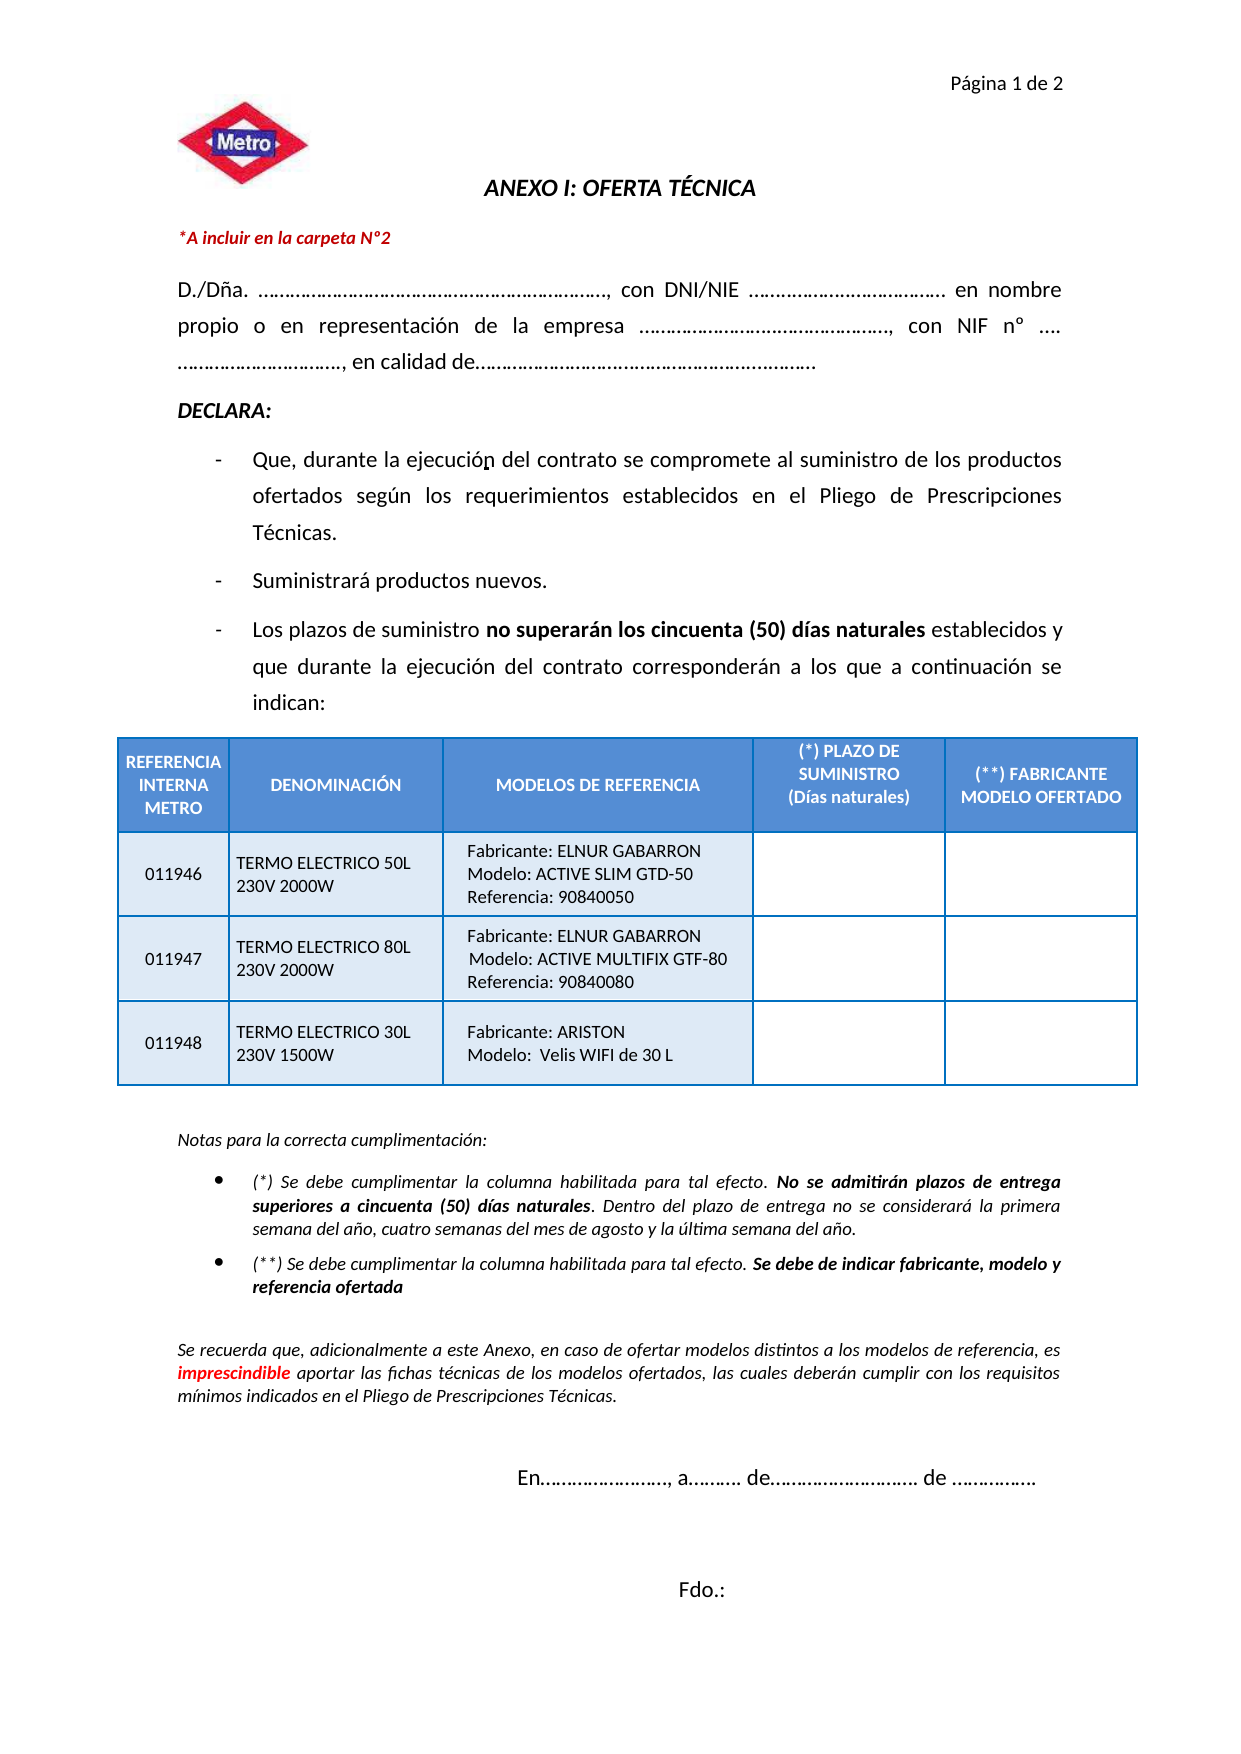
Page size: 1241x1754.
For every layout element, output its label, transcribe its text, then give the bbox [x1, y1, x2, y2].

table_cell [946, 1002, 1136, 1084]
table_cell 011946 [119, 833, 228, 915]
text Se recuerda que, adicionalmente a este Anexo, en caso de ofertar modelos distintos a los modelos de referencia, es imprescindible aportar las fichas técnicas de los modelos ofertados, las cuales deberán cumplir con los requisitos mínimos indicados en el Pliego de Prescripciones Técnicas. [177, 1339, 1063, 1407]
list (*) Se debe cumplimentar la columna habilitada para tal efecto. No se admitirán plazos de entrega superiores a cincuenta (50) días naturales. Dentro del plazo de entrega no se considerará la primera semana del año, cuatro semanas del mes de agosto y la última semana del año. [215, 1171, 1063, 1239]
table_header (**) FABRICANTE MODELO OFERTADO [946, 739, 1136, 831]
table_cell Fabricante: ARISTON Modelo: Velis WIFI de 30 L [444, 1002, 752, 1084]
table_cell TERMO ELECTRICO 50L 230V 2000W [230, 833, 442, 915]
subtitle ANEXO I: OFERTA TÉCNICA [177, 173, 1063, 203]
table_cell [754, 1002, 944, 1084]
table_header MODELOS DE REFERENCIA [444, 739, 752, 831]
table_cell TERMO ELECTRICO 30L 230V 1500W [230, 1002, 442, 1084]
list Los plazos de suministro no superarán los cincuenta (50) días naturales establecidos y que durante la ejecución del contrato corresponderán a los que a continuación se indican: [215, 616, 1063, 716]
list Suministrará productos nuevos. [215, 567, 1063, 595]
list (**) Se debe cumplimentar la columna habilitada para tal efecto. Se debe de indicar fabricante, modelo y referencia ofertada [215, 1252, 1063, 1298]
text Fdo.: [552, 1576, 1063, 1603]
table_cell Fabricante: ELNUR GABARRON Modelo: ACTIVE MULTIFIX GTF-80 Referencia: 90840080 [444, 917, 752, 999]
text DECLARA: [177, 396, 1063, 424]
text En……………………, a………. de………………………. de ……………. [177, 1463, 1063, 1491]
table_cell [946, 833, 1136, 915]
table_header REFERENCIA INTERNA METRO [119, 739, 228, 831]
text Notas para la correcta cumplimentación: [177, 1128, 1063, 1151]
table_cell TERMO ELECTRICO 80L 230V 2000W [230, 917, 442, 999]
text *A incluir en la carpeta Nº2 [177, 225, 1063, 250]
table_cell 011948 [119, 1002, 228, 1084]
table_cell [754, 833, 944, 915]
table_cell [754, 917, 944, 999]
table_header DENOMINACIÓN [230, 739, 442, 831]
text D./Dña. …………………………………………………………, con DNI/NIE ……..………..……………… en nombre propio o en representación de la empresa ……………………..…………………, con NIF nº ….…………………………., en calidad de………………………...…………………....……… [177, 275, 1063, 375]
table_header (*) PLAZO DE SUMINISTRO (Días naturales) [754, 739, 944, 831]
picture [177, 94, 312, 173]
table_cell [946, 917, 1136, 999]
table_cell Fabricante: ELNUR GABARRON Modelo: ACTIVE SLIM GTD-50 Referencia: 90840050 [444, 833, 752, 915]
table_cell 011947 [119, 917, 228, 999]
list Que, durante la ejecución del contrato se compromete al suministro de los productos ofertados según los requerimientos establecidos en el Pliego de Prescripciones Técnicas. [215, 445, 1063, 546]
